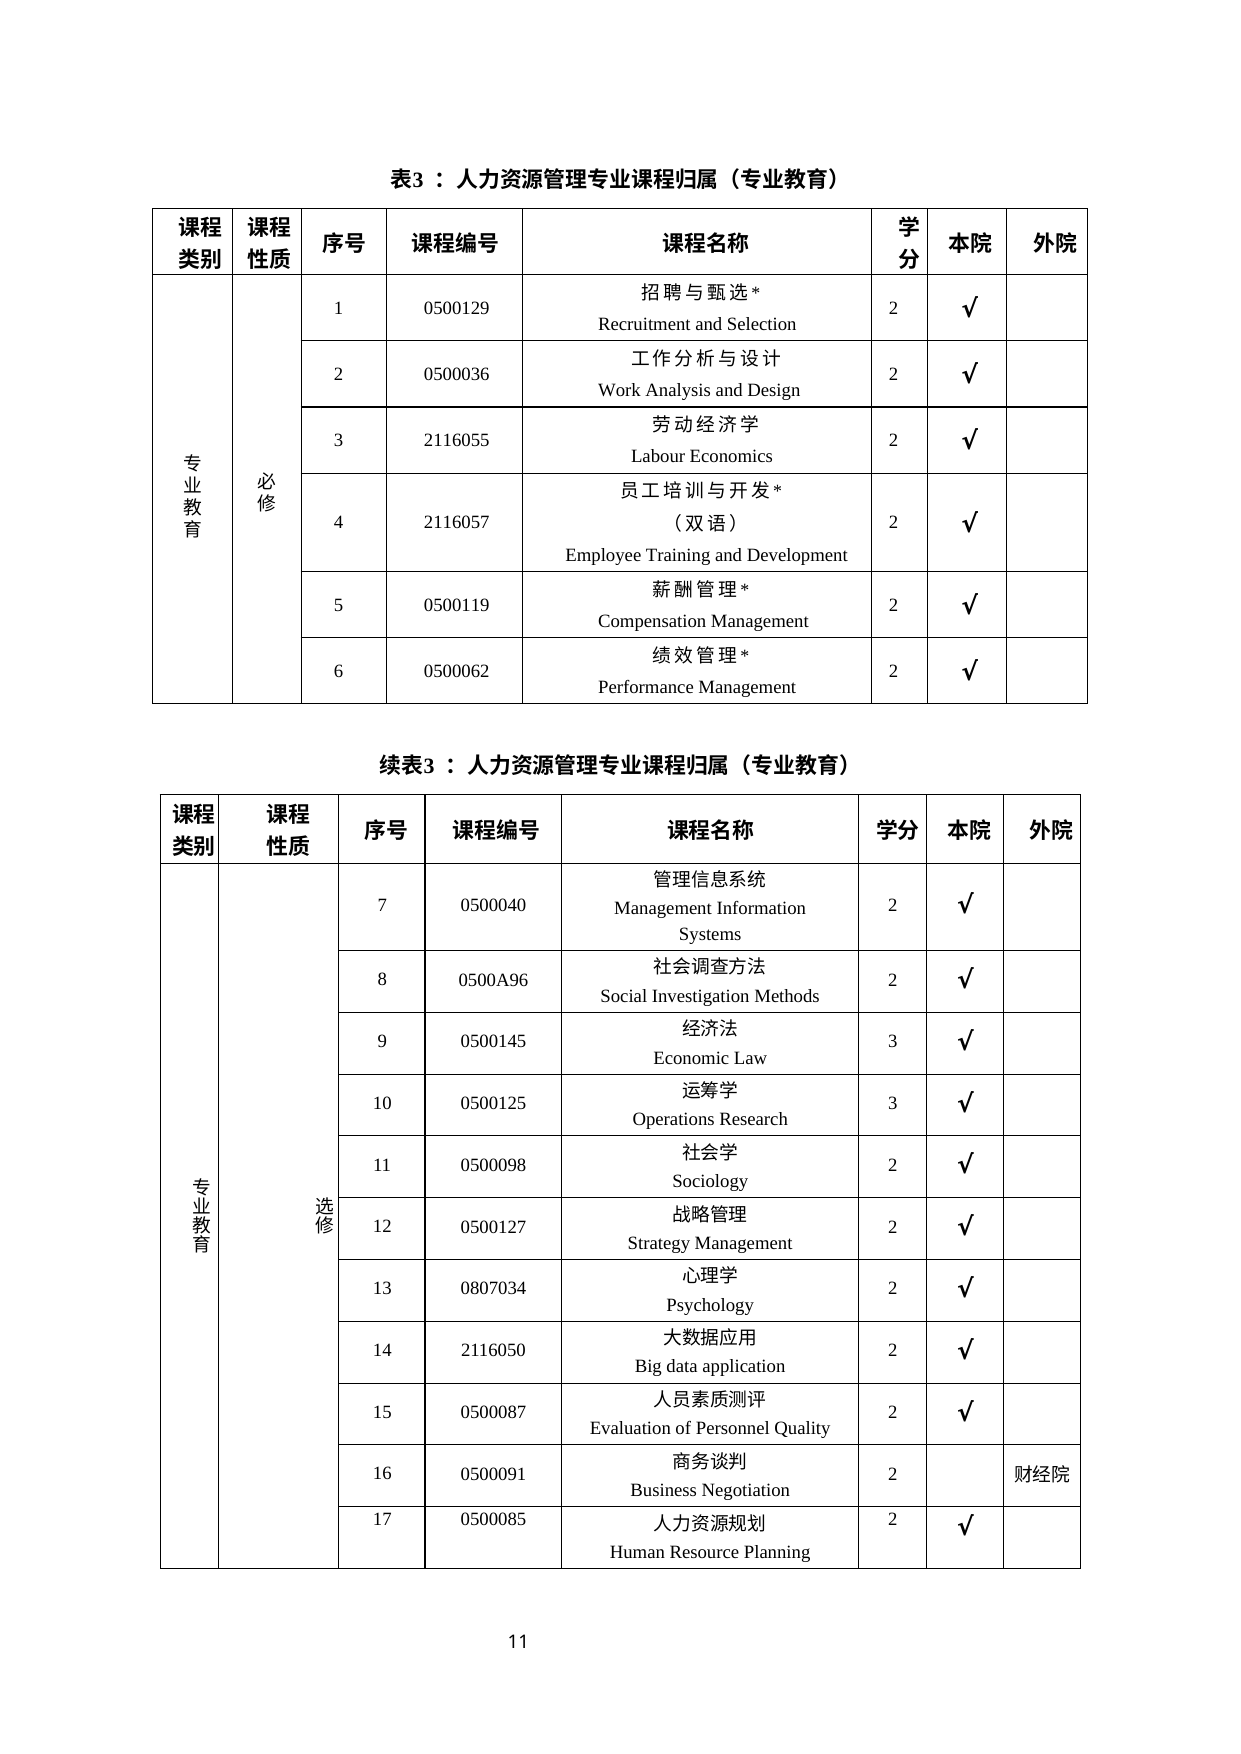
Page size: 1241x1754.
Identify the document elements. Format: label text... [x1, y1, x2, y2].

table_cell √ [928, 572, 1006, 637]
table_header 课程 类别 [153, 209, 232, 274]
table_cell 心理学 Psychology [562, 1260, 858, 1321]
table_cell 0500119 [387, 572, 522, 637]
table_cell [1007, 572, 1087, 637]
table_cell [1007, 638, 1087, 703]
table_cell 3 [859, 1075, 926, 1135]
table_cell 0500085 [426, 1507, 561, 1568]
table_header 学分 [859, 795, 926, 862]
table_cell 2 [872, 341, 927, 406]
table_header 课程名称 [562, 795, 858, 862]
table_cell 2 [872, 408, 927, 472]
table_cell √ [928, 408, 1006, 472]
table_header 学分 [872, 209, 927, 274]
table_cell 12 [339, 1198, 424, 1259]
table_cell 必修 [233, 275, 301, 703]
table_header 序号 [302, 209, 386, 274]
table_cell 商务谈判 Business Negotiation [562, 1445, 858, 1506]
table_cell 招聘与甄选* Recruitment and Selection [523, 275, 871, 340]
table_cell 2 [302, 341, 386, 406]
table_cell 2 [859, 1198, 926, 1259]
table_cell √ [928, 275, 1006, 340]
table_cell 专业教育 [153, 275, 232, 703]
table_cell 选修 [219, 864, 338, 1568]
table_cell 14 [339, 1322, 424, 1382]
table_cell 0807034 [426, 1260, 561, 1321]
table_cell 劳动经济学 Labour Economics [523, 408, 871, 472]
table_cell 16 [339, 1445, 424, 1506]
table_cell 0500036 [387, 341, 522, 406]
table_cell √ [927, 1507, 1003, 1568]
table_cell [1004, 1136, 1080, 1197]
table_cell √ [928, 474, 1006, 571]
table_cell 2 [859, 1260, 926, 1321]
table_cell 2116055 [387, 408, 522, 472]
table_cell 经济法 Economic Law [562, 1013, 858, 1073]
table_cell 工作分析与设计 Work Analysis and Design [523, 341, 871, 406]
table_cell 2116050 [426, 1322, 561, 1382]
table_cell 0500145 [426, 1013, 561, 1073]
table_header 课程编号 [387, 209, 522, 274]
table_cell 3 [859, 1013, 926, 1073]
table_cell √ [927, 951, 1003, 1012]
table_cell 0500098 [426, 1136, 561, 1197]
table_header 课程 类别 [161, 795, 218, 862]
table_cell [1007, 341, 1087, 406]
table_cell 2 [859, 1445, 926, 1506]
table_cell √ [927, 1075, 1003, 1135]
table_cell 0500091 [426, 1445, 561, 1506]
table_cell 薪酬管理* Compensation Management [523, 572, 871, 637]
table_cell 0500125 [426, 1075, 561, 1135]
table_cell 2 [872, 638, 927, 703]
table_cell 17 [339, 1507, 424, 1568]
table_cell [1007, 474, 1087, 571]
table_cell 社会学 Sociology [562, 1136, 858, 1197]
table_cell 员工培训与开发* （双语） Employee Training and Development [523, 474, 871, 571]
table_cell √ [927, 1260, 1003, 1321]
table_header 课程编号 [426, 795, 561, 862]
table_cell [1004, 1507, 1080, 1568]
table_cell 3 [302, 408, 386, 472]
table_cell 0500062 [387, 638, 522, 703]
table_cell 2 [859, 951, 926, 1012]
table_cell 4 [302, 474, 386, 571]
table_cell 8 [339, 951, 424, 1012]
table_cell 0500A96 [426, 951, 561, 1012]
table_cell [1004, 1198, 1080, 1259]
table_cell 2 [859, 1322, 926, 1382]
table_cell 2 [859, 1507, 926, 1568]
table_cell 0500127 [426, 1198, 561, 1259]
table_cell 社会调查方法 Social Investigation Methods [562, 951, 858, 1012]
table_cell 0500040 [426, 864, 561, 950]
table_cell 9 [339, 1013, 424, 1073]
table_cell 7 [339, 864, 424, 950]
table_cell 2 [859, 864, 926, 950]
table_cell [1004, 864, 1080, 950]
table_cell [1004, 951, 1080, 1012]
table_cell 15 [339, 1384, 424, 1444]
table_cell √ [927, 1198, 1003, 1259]
table_header 课程 性质 [233, 209, 301, 274]
table_header 外院 [1004, 795, 1080, 862]
table_cell [1004, 1322, 1080, 1382]
table_cell [1004, 1013, 1080, 1073]
table_cell 战略管理 Strategy Management [562, 1198, 858, 1259]
table_cell [927, 1445, 1003, 1506]
table_cell 管理信息系统 Management Information Systems [562, 864, 858, 950]
table_cell 0500129 [387, 275, 522, 340]
table_cell 11 [339, 1136, 424, 1197]
table_cell 2 [872, 275, 927, 340]
table_cell √ [927, 1384, 1003, 1444]
table_header 课程 性质 [219, 795, 338, 862]
table_cell √ [927, 864, 1003, 950]
table_cell [1004, 1260, 1080, 1321]
table_cell √ [928, 341, 1006, 406]
table_cell √ [927, 1136, 1003, 1197]
table_header 本院 [927, 795, 1003, 862]
text 续表3：人力资源管理专业课程归属（专业教育） [150, 748, 1090, 780]
table_cell 2116057 [387, 474, 522, 571]
table_cell 13 [339, 1260, 424, 1321]
table_cell 5 [302, 572, 386, 637]
table_cell 财经院 [1004, 1445, 1080, 1506]
table_cell √ [928, 638, 1006, 703]
table_cell [1004, 1075, 1080, 1135]
table_cell 2 [872, 572, 927, 637]
table_header 序号 [339, 795, 424, 862]
table_cell 专业教育 [161, 864, 218, 1568]
table_cell 2 [859, 1136, 926, 1197]
table_cell 2 [859, 1384, 926, 1444]
table_cell 运筹学 Operations Research [562, 1075, 858, 1135]
table_header 课程名称 [523, 209, 871, 274]
table_header 外院 [1007, 209, 1087, 274]
table_cell 人员素质测评 Evaluation of Personnel Quality [562, 1384, 858, 1444]
table_cell 绩效管理* Performance Management [523, 638, 871, 703]
table_cell 人力资源规划 Human Resource Planning [562, 1507, 858, 1568]
table_cell 0500087 [426, 1384, 561, 1444]
table_cell √ [927, 1013, 1003, 1073]
text 表3：人力资源管理专业课程归属（专业教育） [150, 162, 1090, 194]
table_cell [1007, 275, 1087, 340]
table_cell [1007, 408, 1087, 472]
table_cell 2 [872, 474, 927, 571]
table_cell 6 [302, 638, 386, 703]
table_cell √ [927, 1322, 1003, 1382]
table_cell 1 [302, 275, 386, 340]
table_cell 大数据应用 Big data application [562, 1322, 858, 1382]
table_cell [1004, 1384, 1080, 1444]
table_cell 10 [339, 1075, 424, 1135]
table_header 本院 [928, 209, 1006, 274]
